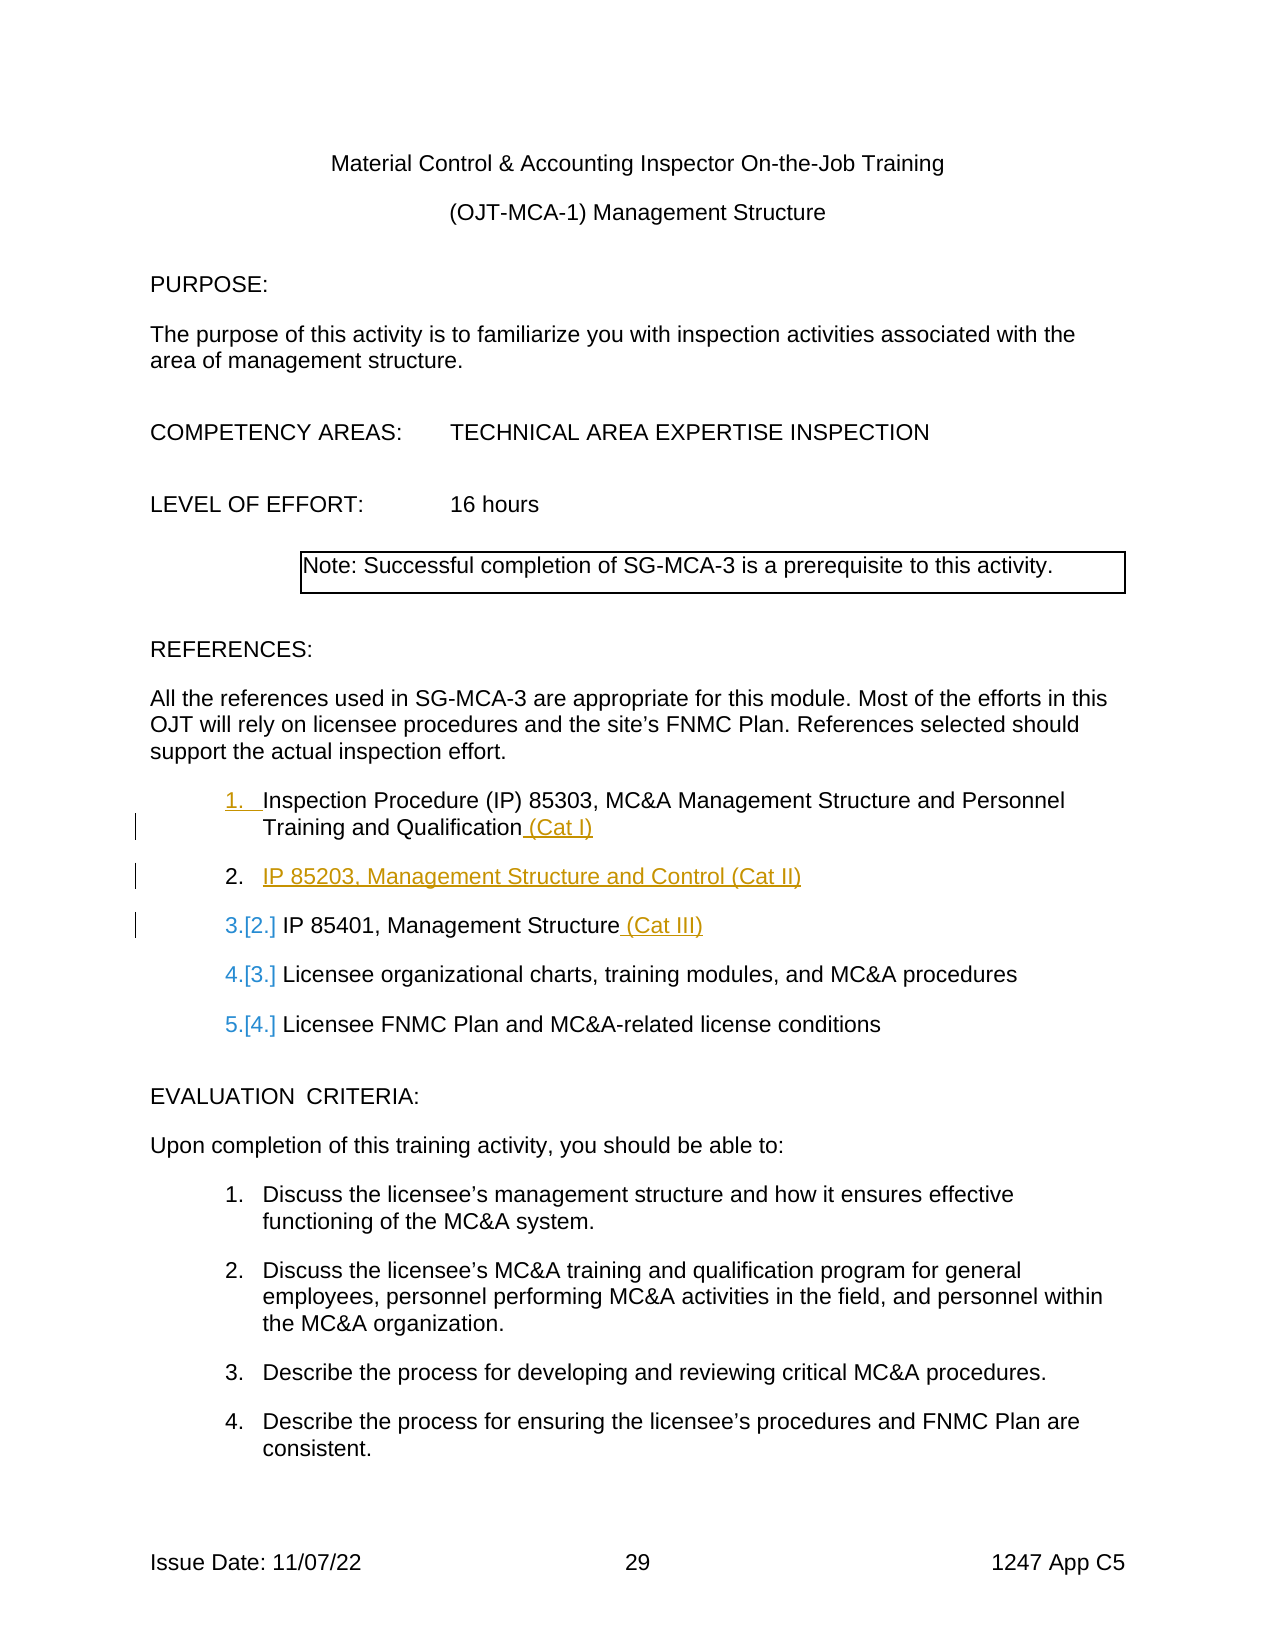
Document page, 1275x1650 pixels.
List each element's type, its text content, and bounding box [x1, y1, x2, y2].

text Upon completion of this training activity, you should be able to: [150, 1132, 1125, 1158]
list Describe the process for ensuring the licensee’s procedures and FNMC Plan are consistent. [225, 1408, 1125, 1461]
subtitle LEVEL OF EFFORT: 16 hours [150, 491, 1125, 518]
text All the references used in SG-MCA-3 are appropriate for this module. Most of the efforts in this OJT will rely on licensee procedures and the site’s FNMC Plan. References selected should support the actual inspection effort. [150, 685, 1125, 764]
subtitle REFERENCES: [150, 564, 1125, 662]
list Discuss the licensee’s management structure and how it ensures effective functioning of the MC&A system. [225, 1181, 1125, 1234]
list IP 85401, Management Structure [225, 912, 1125, 938]
list Discuss the licensee’s MC&A training and qualification program for general employees, personnel performing MC&A activities in the field, and personnel within the MC&A organization. [225, 1257, 1125, 1336]
list Licensee organizational charts, training modules, and MC&A procedures [225, 961, 1125, 988]
list Inspection Procedure (IP) 85303, MC&A Management Structure and Personnel Training and Qualification [225, 787, 1125, 840]
text (OJT-MCA-1) Management Structure [150, 199, 1125, 226]
text Material Control & Accounting Inspector On-the-Job Training [150, 150, 1125, 176]
text The purpose of this activity is to familiarize you with inspection activities associated with the area of management structure. [150, 321, 1125, 373]
subtitle EVALUATION CRITERIA: [150, 1083, 1125, 1109]
subtitle COMPETENCY AREAS: TECHNICAL AREA EXPERTISE INSPECTION [150, 419, 1125, 446]
subtitle PURPOSE: [150, 271, 1125, 298]
text Note: Successful completion of SG-MCA-3 is a prerequisite to this activity. [302, 553, 1124, 579]
list Licensee FNMC Plan and MC&A-related license conditions [225, 1011, 1125, 1037]
list Describe the process for developing and reviewing critical MC&A procedures. [225, 1359, 1125, 1385]
